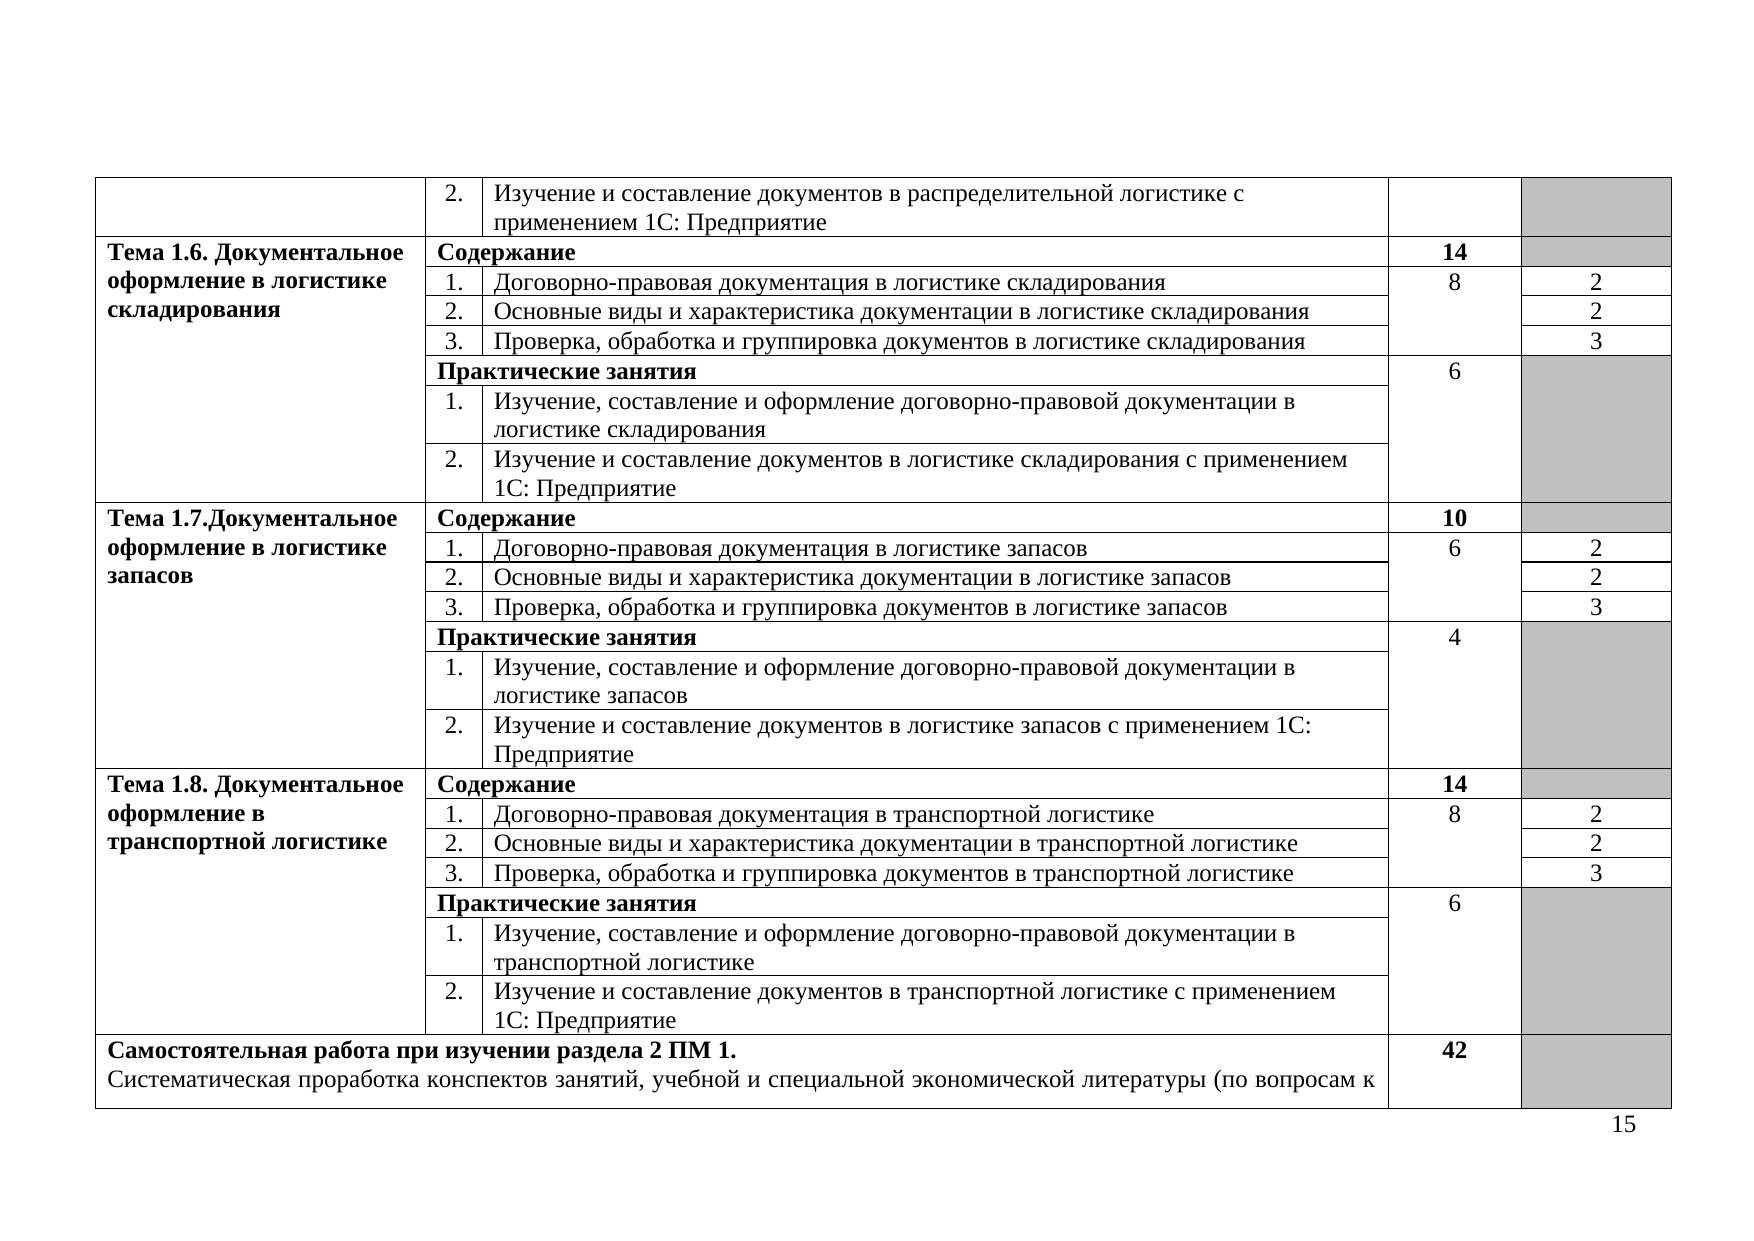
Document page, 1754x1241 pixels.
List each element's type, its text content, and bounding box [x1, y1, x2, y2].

table_cell [1522, 503, 1671, 532]
table_cell Основные виды и характеристика документации в логистике складирования [483, 296, 1388, 325]
table_cell 3 [1522, 592, 1671, 621]
table_cell Практические занятия [426, 888, 1388, 917]
table_cell 4 [1389, 622, 1521, 768]
table_cell [1522, 1035, 1671, 1108]
table_cell Содержание [426, 237, 1388, 266]
table_cell Тема 1.8. Документальное оформление в транспортной логистике [96, 769, 425, 1034]
table_cell Изучение и составление документов в логистике складирования с применением 1С: Предприятие [483, 444, 1388, 502]
table_cell 2. [426, 710, 482, 768]
table_cell 2 [1522, 296, 1671, 325]
table_cell 14 [1389, 769, 1521, 798]
table_cell Проверка, обработка и группировка документов в логистике складирования [483, 326, 1388, 355]
table_cell Договорно-правовая документация в транспортной логистике [483, 799, 1388, 827]
table_cell Проверка, обработка и группировка документов в логистике запасов [483, 592, 1388, 621]
table_cell Основные виды и характеристика документации в логистике запасов [483, 563, 1388, 591]
table_cell [1522, 356, 1671, 502]
table_cell 8 [1389, 267, 1521, 355]
table_cell 1. [426, 799, 482, 827]
table_cell [1522, 622, 1671, 768]
table_cell 1. [426, 386, 482, 443]
table_cell 1. [426, 652, 482, 709]
table_cell [1522, 769, 1671, 798]
table_cell 2 [1522, 799, 1671, 827]
table_cell Изучение, составление и оформление договорно-правовой документации в логистике запасов [483, 652, 1388, 709]
table_cell Содержание [426, 503, 1388, 532]
table_cell 6 [1389, 888, 1521, 1034]
table_cell Изучение и составление документов в транспортной логистике с применением 1С: Предприятие [483, 976, 1388, 1034]
table_cell 2. [426, 444, 482, 502]
table_cell [1522, 237, 1671, 266]
table_cell 1. [426, 533, 482, 561]
table_cell [1522, 888, 1671, 1034]
table_cell 14 [1389, 237, 1521, 266]
table_cell Практические занятия [426, 356, 1388, 385]
table_cell 6 [1389, 533, 1521, 621]
table_cell Договорно-правовая документация в логистике запасов [483, 533, 1388, 561]
table_cell Тема 1.6. Документальное оформление в логистике складирования [96, 237, 425, 502]
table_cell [96, 1035, 1388, 1108]
table_cell Договорно-правовая документация в логистике складирования [483, 267, 1388, 295]
table_cell 2 [1522, 829, 1671, 857]
table_cell 2. [426, 296, 482, 325]
table_cell 8 [1389, 799, 1521, 887]
table_cell 6 [1389, 356, 1521, 502]
table_cell 3. [426, 858, 482, 887]
table_cell Основные виды и характеристика документации в транспортной логистике [483, 829, 1388, 857]
table_cell 2. [426, 563, 482, 591]
table_cell Содержание [426, 769, 1388, 798]
table_cell 3 [1522, 326, 1671, 355]
table_cell 2. [426, 829, 482, 857]
table_cell 2. [426, 178, 482, 236]
table_cell 2 [1522, 267, 1671, 295]
table_cell 3. [426, 592, 482, 621]
table_cell Изучение и составление документов в логистике запасов с применением 1С: Предприятие [483, 710, 1388, 768]
table_cell 1. [426, 267, 482, 295]
table_cell 1. [426, 918, 482, 975]
table_cell 2 [1522, 533, 1671, 561]
table_cell 10 [1389, 503, 1521, 532]
table_cell Тема 1.7.Документальное оформление в логистике запасов [96, 503, 425, 768]
table_cell 3. [426, 326, 482, 355]
table_cell Изучение, составление и оформление договорно-правовой документации в логистике складирования [483, 386, 1388, 443]
table_cell 2 [1522, 563, 1671, 591]
table_cell 3 [1522, 858, 1671, 887]
table_cell Проверка, обработка и группировка документов в транспортной логистике [483, 858, 1388, 887]
table_cell Изучение, составление и оформление договорно-правовой документации в транспортной логистике [483, 918, 1388, 975]
table_cell Практические занятия [426, 622, 1388, 651]
table_cell Изучение и составление документов в распределительной логистике с применением 1С: Предприятие [483, 178, 1388, 236]
table_cell 42 [1389, 1035, 1521, 1108]
table_cell 2. [426, 976, 482, 1034]
